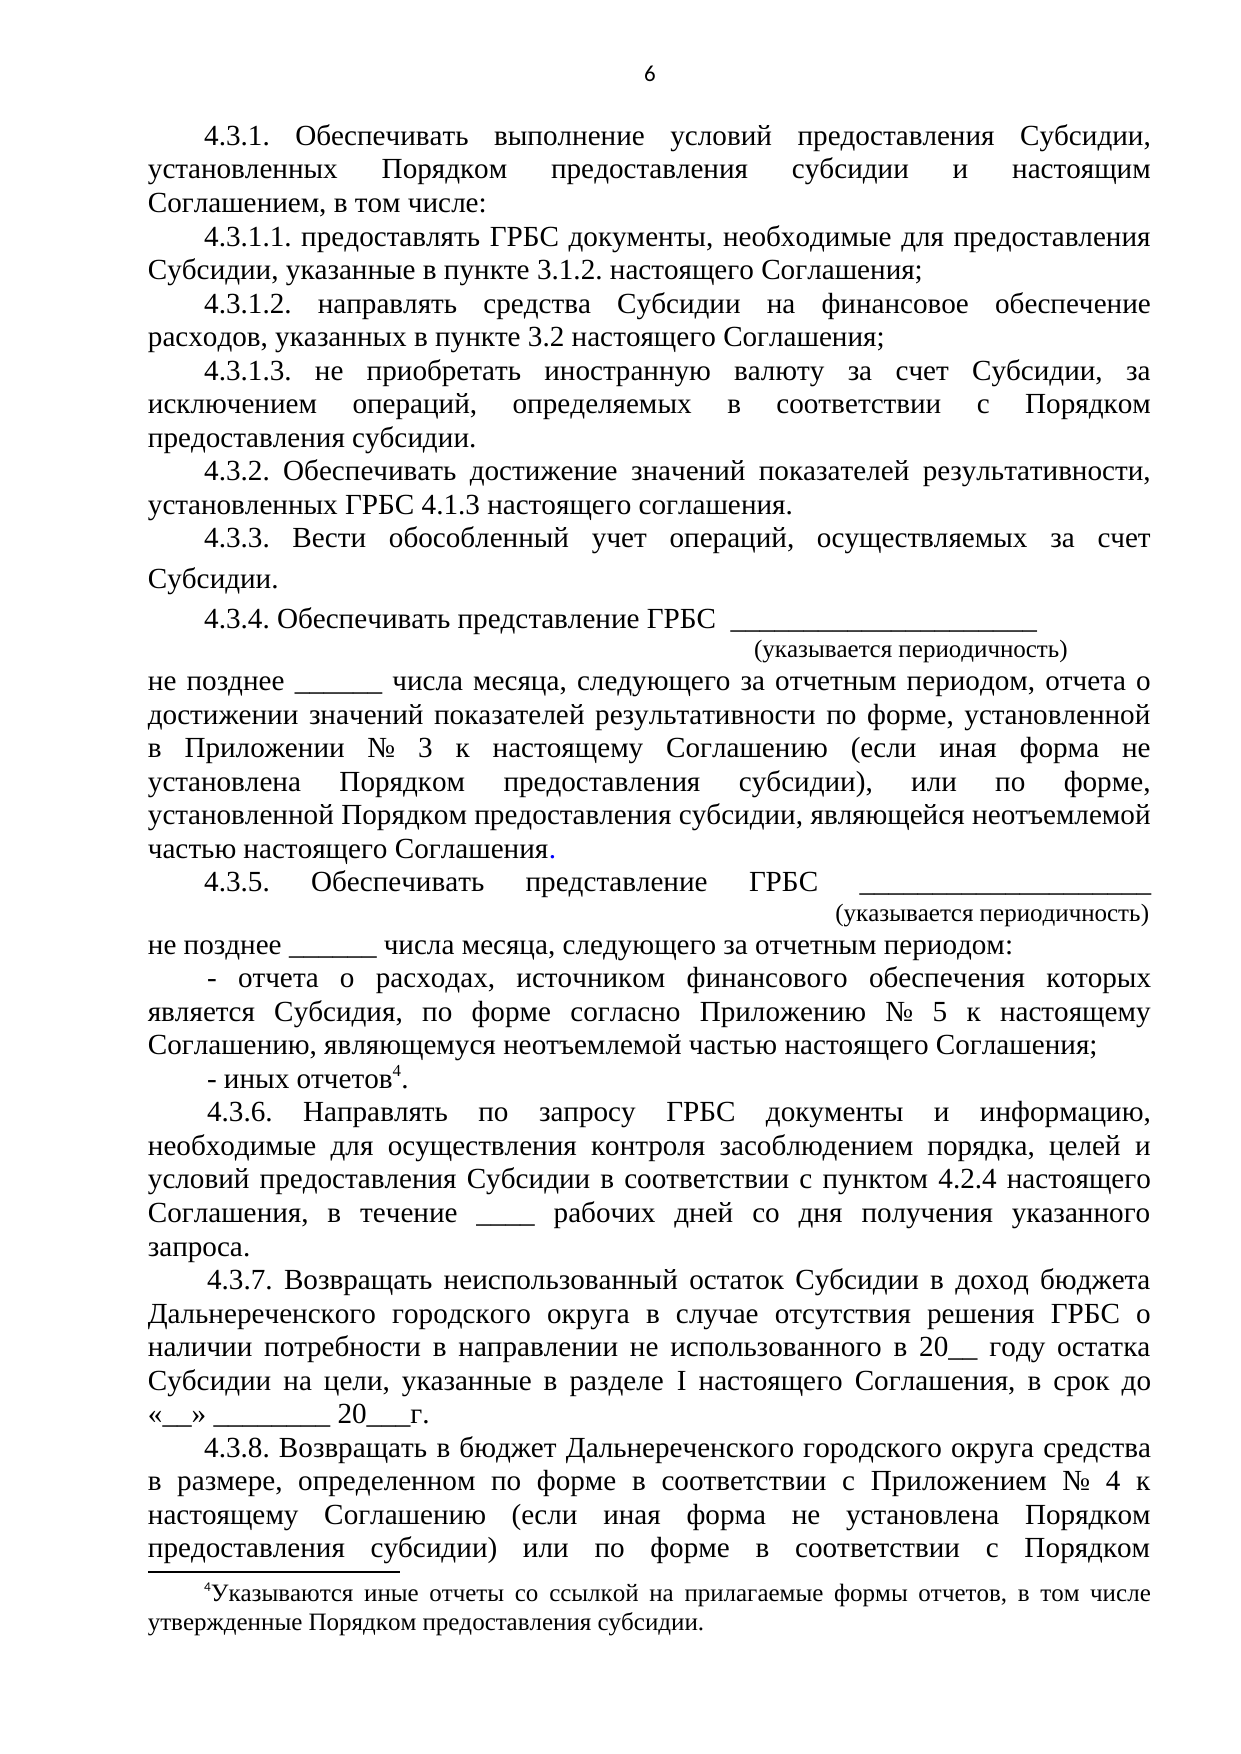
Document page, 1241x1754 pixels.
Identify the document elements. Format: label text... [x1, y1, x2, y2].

text (указывается периодичность) [148, 634, 1152, 663]
text не позднее ______ числа месяца, следующего за отчетным периодом: [148, 927, 1152, 960]
text 4.3.7. Возвращать неиспользованный остаток Субсидии в доход бюджета Дальнереченского городского округа в случае отсутствия решения ГРБС о наличии потребности в направлении не использованного в 20__ году остатка Субсидии на цели, указанные в разделе I настоящего Соглашения, в срок до «__» ________ 20___г. [148, 1262, 1152, 1430]
text 4.3.4. Обеспечивать представление ГРБС _____________________ [148, 601, 1152, 634]
text 4.3.6. Направлять по запросу ГРБС документы и информацию, необходимые для осуществления контроля засоблюдением порядка, целей и условий предоставления Субсидии в соответствии с пунктом 4.2.4 настоящего Соглашения, в течение ____ рабочих дней со дня получения указанного запроса. [148, 1094, 1152, 1262]
text 4.3.1.1. предоставлять ГРБС документы, необходимые для предоставления Субсидии, указанные в пункте 3.1.2. настоящего Соглашения; [148, 219, 1152, 286]
text 4.3.1.3. не приобретать иностранную валюту за счет Субсидии, за исключением операций, определяемых в соответствии с Порядком предоставления субсидии. [148, 353, 1152, 453]
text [148, 1430, 1152, 1564]
text 4.3.1.2. направлять средства Субсидии на финансовое обеспечение расходов, указанных в пункте 3.2 настоящего Соглашения; [148, 286, 1152, 353]
text 4.3.3. Вести обособленный учет операций, осуществляемых за счет Субсидии. [148, 521, 1152, 594]
text - иных отчетов. [148, 1061, 1152, 1094]
text 4.3.2. Обеспечивать достижение значений показателей результативности, установленных ГРБС 4.1.3 настоящего соглашения. [148, 453, 1152, 521]
text - отчета о расходах, источником финансового обеспечения которых является Субсидия, по форме согласно Приложению № 5 к настоящему Соглашению, являющемуся неотъемлемой частью настоящего Соглашения; [148, 960, 1152, 1061]
text 4.3.1. Обеспечивать выполнение условий предоставления Субсидии, установленных Порядком предоставления субсидии и настоящим Соглашением, в том числе: [148, 118, 1152, 219]
text 4.3.5. Обеспечивать представление ГРБС ____________________ (указывается периодичность) [148, 864, 1152, 898]
text не позднее ______ числа месяца, следующего за отчетным периодом, отчета о достижении значений показателей результативности по форме, установленной в Приложении № 3 к настоящему Соглашению (если иная форма не установлена Порядком предоставления субсидии), или по форме, установленной Порядком предоставления субсидии, являющейся неотъемлемой частью настоящего Соглашения. [148, 663, 1152, 864]
